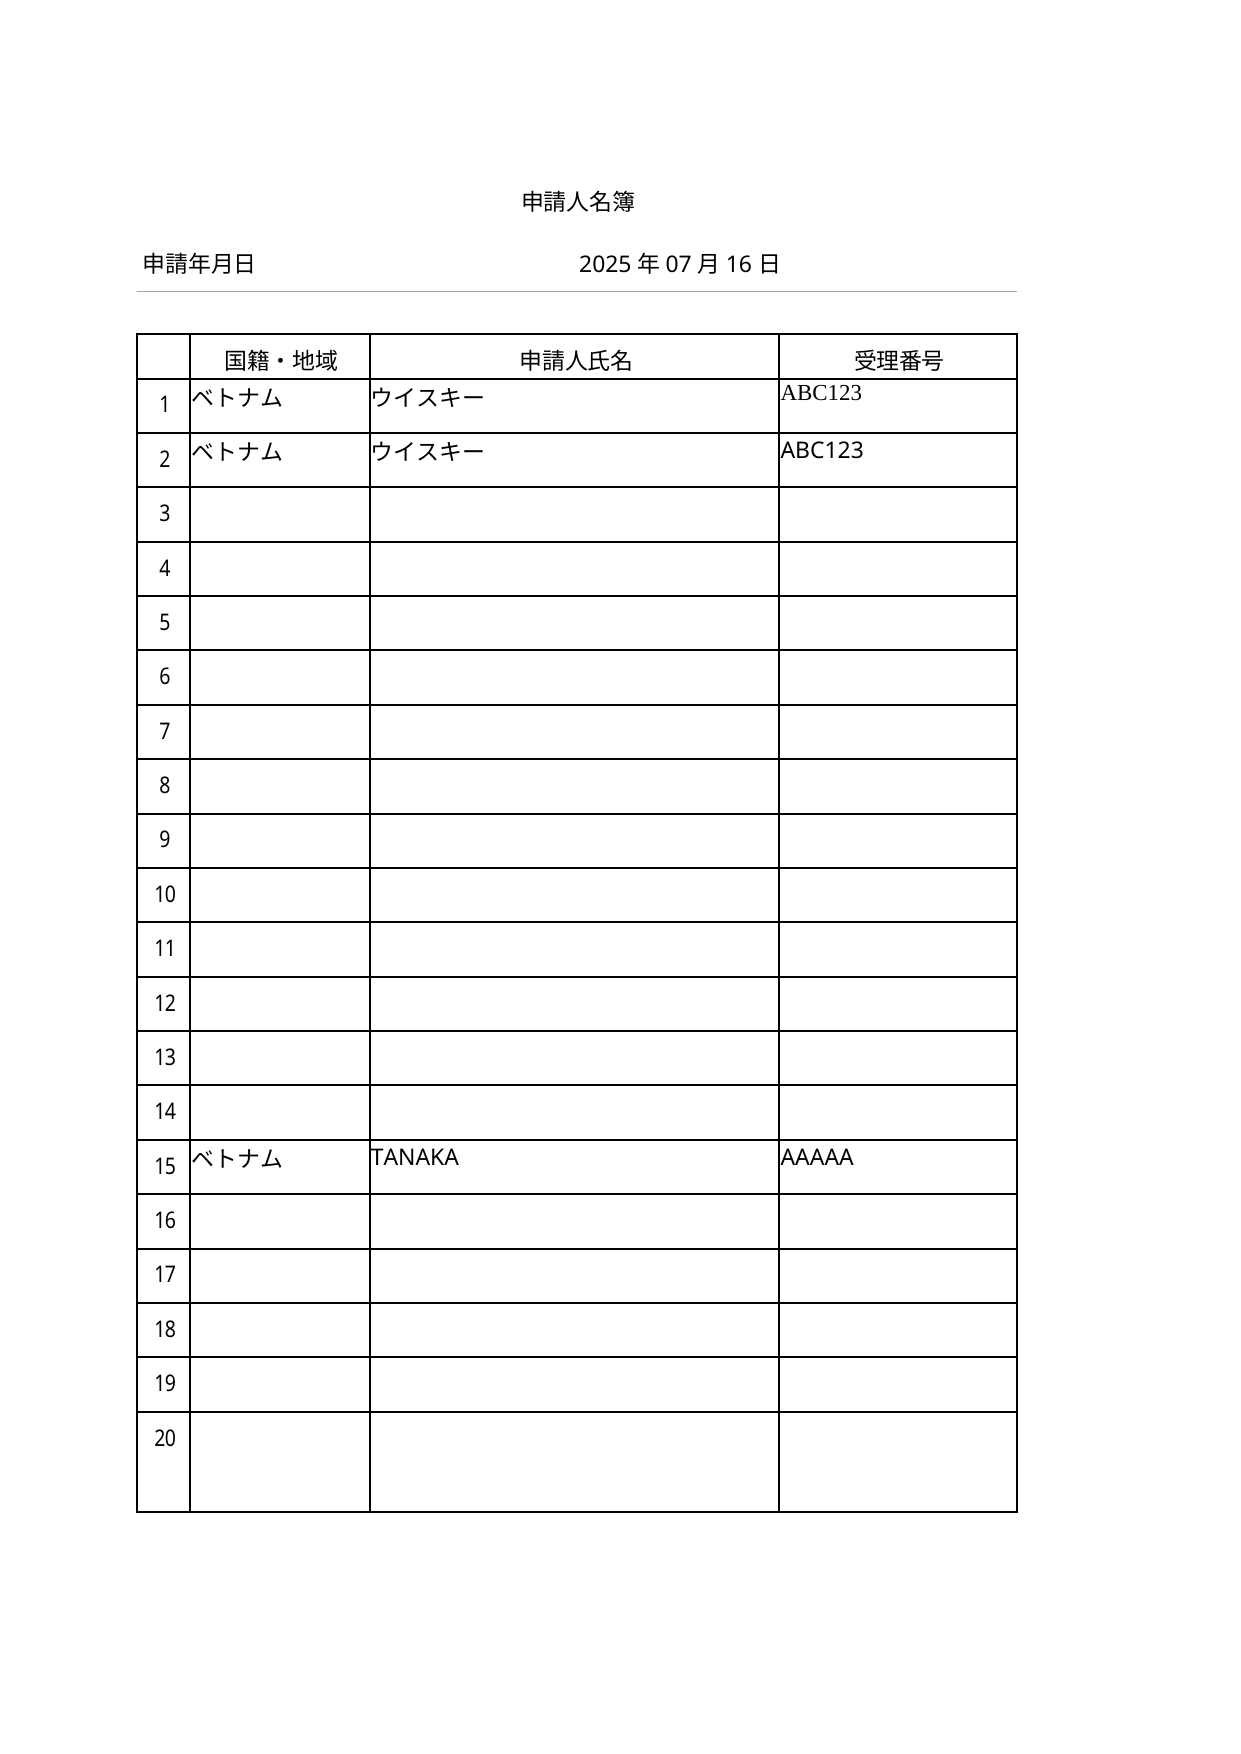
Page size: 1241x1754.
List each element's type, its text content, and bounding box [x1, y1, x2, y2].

table_cell [191, 923, 369, 976]
table_cell 1 [138, 380, 189, 432]
table_cell 12 [138, 978, 189, 1030]
table_cell [371, 1086, 778, 1139]
table_cell [191, 760, 369, 812]
table_cell [191, 1250, 369, 1302]
table_cell [780, 1304, 1016, 1356]
table_cell [780, 1195, 1016, 1247]
table_cell AAAAA [780, 1141, 1016, 1193]
table_cell 3 [138, 488, 189, 541]
table_cell [371, 815, 778, 867]
table_cell [371, 543, 778, 595]
table_header 受理番号 [780, 335, 1016, 377]
table_cell [191, 978, 369, 1030]
table_cell 18 [138, 1304, 189, 1356]
table_cell [780, 543, 1016, 595]
table_header 国籍・地域 [191, 335, 369, 377]
table_cell [371, 1304, 778, 1356]
table_cell 9 [138, 815, 189, 867]
table_cell [371, 1413, 778, 1511]
table_cell [371, 651, 778, 704]
table_cell ベトナム [191, 380, 369, 432]
table_cell 19 [138, 1358, 189, 1411]
table_cell 20 [138, 1413, 189, 1511]
table_cell [371, 869, 778, 921]
table_cell [371, 488, 778, 541]
table_cell [780, 1413, 1016, 1511]
table_cell [191, 488, 369, 541]
table_cell [780, 869, 1016, 921]
table_cell [780, 760, 1016, 812]
table_cell 7 [138, 706, 189, 758]
table_cell [780, 488, 1016, 541]
table_cell [191, 815, 369, 867]
table_cell [191, 706, 369, 758]
table_cell 16 [138, 1195, 189, 1247]
table_cell 11 [138, 923, 189, 976]
table_cell ABC123 [780, 434, 1016, 486]
table_cell [191, 1304, 369, 1356]
table_cell 15 [138, 1141, 189, 1193]
table_cell [780, 651, 1016, 704]
table_cell [191, 1032, 369, 1084]
table_cell [371, 760, 778, 812]
table_cell [780, 978, 1016, 1030]
table_cell [780, 597, 1016, 649]
table_cell TANAKA [371, 1141, 778, 1193]
table_cell [191, 651, 369, 704]
table_header [138, 335, 189, 377]
table_cell [371, 706, 778, 758]
table_cell [780, 1358, 1016, 1411]
table_cell [371, 923, 778, 976]
table_cell [780, 1032, 1016, 1084]
table_cell [191, 869, 369, 921]
table_cell [780, 815, 1016, 867]
table_cell 17 [138, 1250, 189, 1302]
text 申請人名簿 [125, 184, 1031, 217]
table_cell [780, 923, 1016, 976]
table_cell [780, 706, 1016, 758]
table_cell 14 [138, 1086, 189, 1139]
table_cell 10 [138, 869, 189, 921]
table_cell [191, 1195, 369, 1247]
table_cell ベトナム [191, 434, 369, 486]
table_cell [371, 1250, 778, 1302]
table_cell [371, 1032, 778, 1084]
table_cell [780, 1086, 1016, 1139]
table_cell 5 [138, 597, 189, 649]
table_cell ウイスキー [371, 380, 778, 432]
table_cell [371, 1195, 778, 1247]
table_cell [191, 597, 369, 649]
table_cell [780, 1250, 1016, 1302]
table_cell 2 [138, 434, 189, 486]
table_cell [191, 1413, 369, 1511]
table_cell ベトナム [191, 1141, 369, 1193]
table_cell [191, 1086, 369, 1139]
table_cell [191, 543, 369, 595]
table_header 申請人氏名 [371, 335, 778, 377]
table_cell 6 [138, 651, 189, 704]
text 申請年月日 2025 年 07 月 16 日 [142, 246, 1065, 279]
table_cell ABC123 [780, 380, 1016, 432]
table_cell [191, 1358, 369, 1411]
table_cell [371, 978, 778, 1030]
table_cell 8 [138, 760, 189, 812]
table_cell 13 [138, 1032, 189, 1084]
table_cell [371, 1358, 778, 1411]
table_cell ウイスキー [371, 434, 778, 486]
table_cell [371, 597, 778, 649]
table_cell 4 [138, 543, 189, 595]
